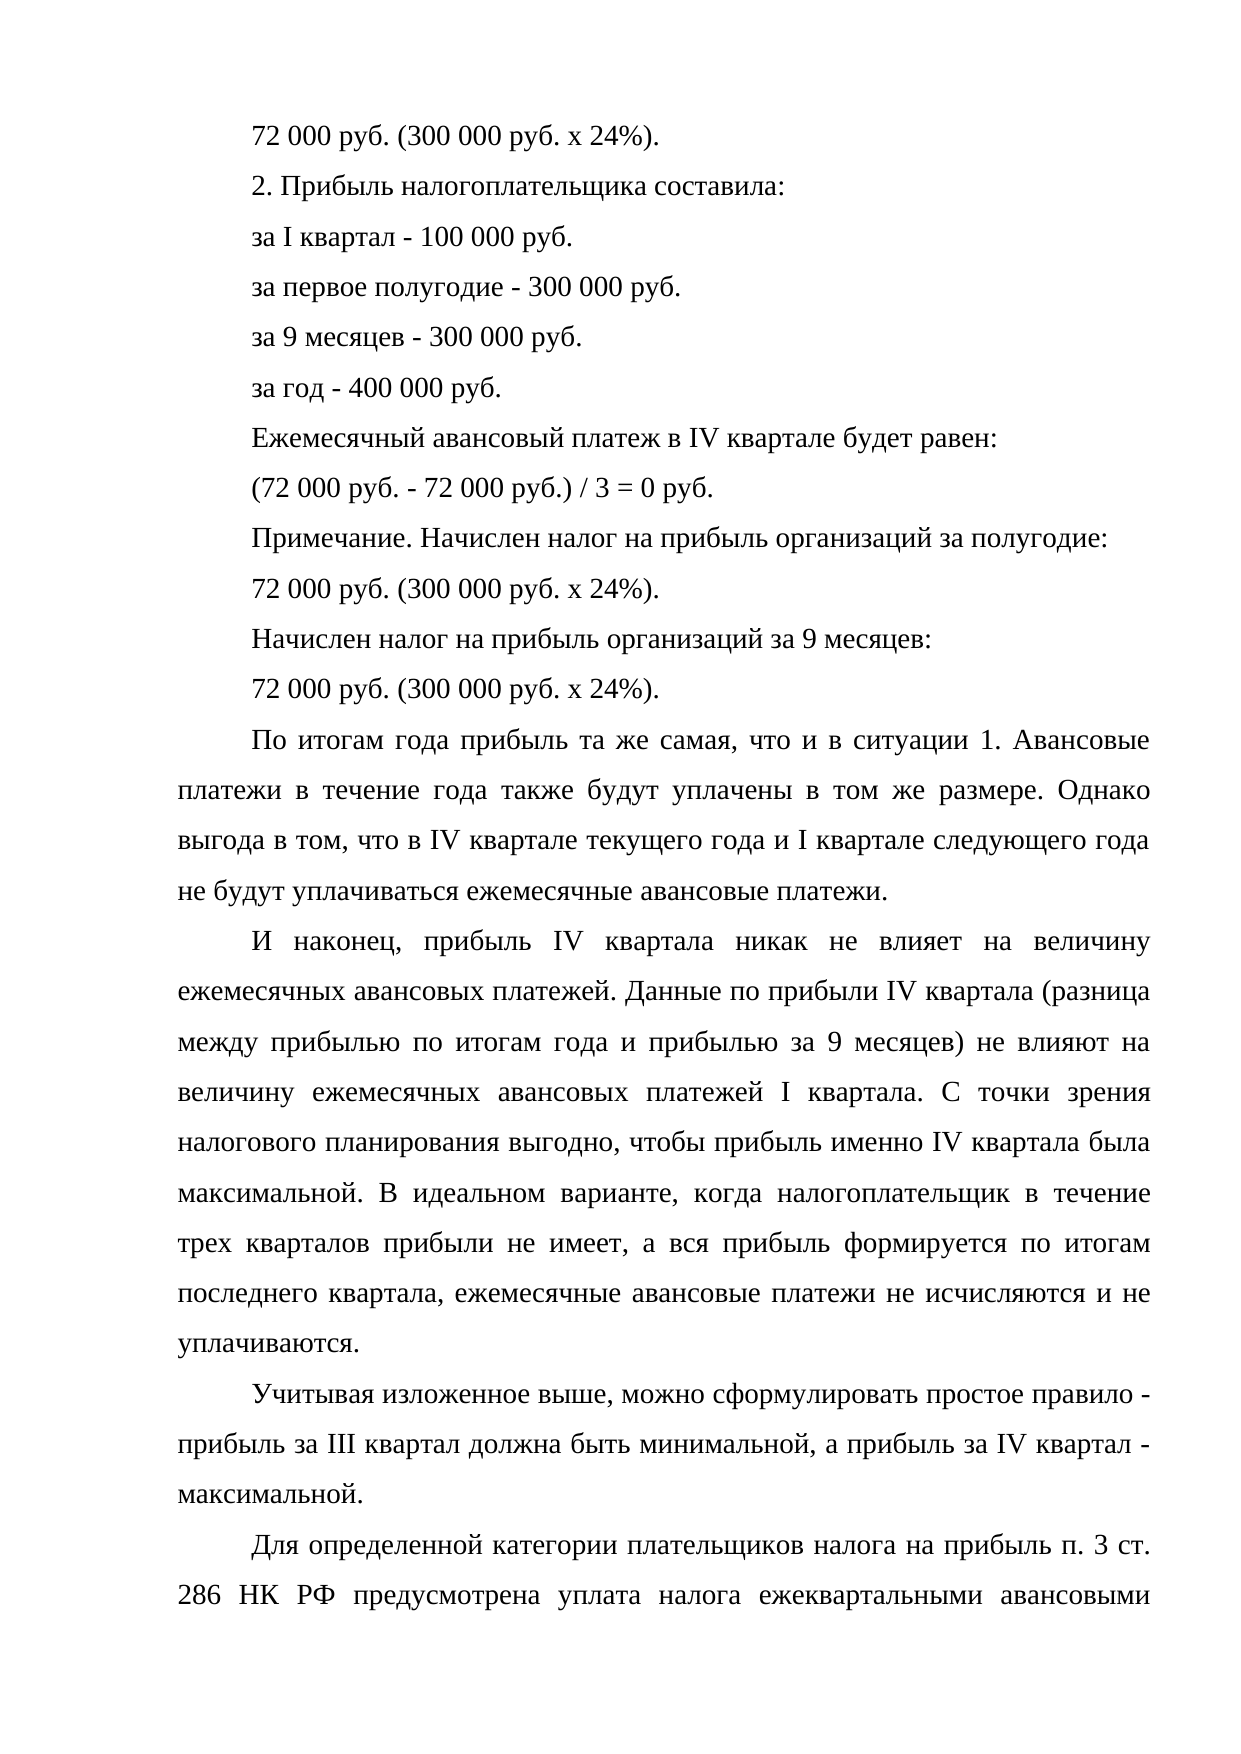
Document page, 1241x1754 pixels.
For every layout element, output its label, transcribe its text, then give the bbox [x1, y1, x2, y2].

text за первое полугодие - 300 000 руб. [177, 269, 1152, 303]
text Примечание. Начислен налог на прибыль организаций за полугодие: [177, 521, 1152, 554]
text за I квартал - 100 000 руб. [177, 219, 1152, 252]
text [177, 1527, 1152, 1611]
text (72 000 руб. - 72 000 руб.) / 3 = 0 руб. [177, 470, 1152, 504]
text 2. Прибыль налогоплательщика составила: [177, 168, 1152, 202]
text Учитывая изложенное выше, можно сформулировать простое правило - прибыль за III квартал должна быть минимальной, а прибыль за IV квартал - максимальной. [177, 1376, 1152, 1510]
text 72 000 руб. (300 000 руб. х 24%). [177, 118, 1152, 152]
text Начислен налог на прибыль организаций за 9 месяцев: [177, 621, 1152, 655]
text за 9 месяцев - 300 000 руб. [177, 319, 1152, 353]
text 72 000 руб. (300 000 руб. х 24%). [177, 672, 1152, 705]
text Ежемесячный авансовый платеж в IV квартале будет равен: [177, 420, 1152, 453]
text И наконец, прибыль IV квартала никак не влияет на величину ежемесячных авансовых платежей. Данные по прибыли IV квартала (разница между прибылью по итогам года и прибылью за 9 месяцев) не влияют на величину ежемесячных авансовых платежей I квартала. С точки зрения налогового планирования выгодно, чтобы прибыль именно IV квартала была максимальной. В идеальном варианте, когда налогоплательщик в течение трех кварталов прибыли не имеет, а вся прибыль формируется по итогам последнего квартала, ежемесячные авансовые платежи не исчисляются и не уплачиваются. [177, 923, 1152, 1359]
text По итогам года прибыль та же самая, что и в ситуации 1. Авансовые платежи в течение года также будут уплачены в том же размере. Однако выгода в том, что в IV квартале текущего года и I квартале следующего года не будут уплачиваться ежемесячные авансовые платежи. [177, 722, 1152, 906]
text за год - 400 000 руб. [177, 370, 1152, 403]
text 72 000 руб. (300 000 руб. х 24%). [177, 571, 1152, 604]
